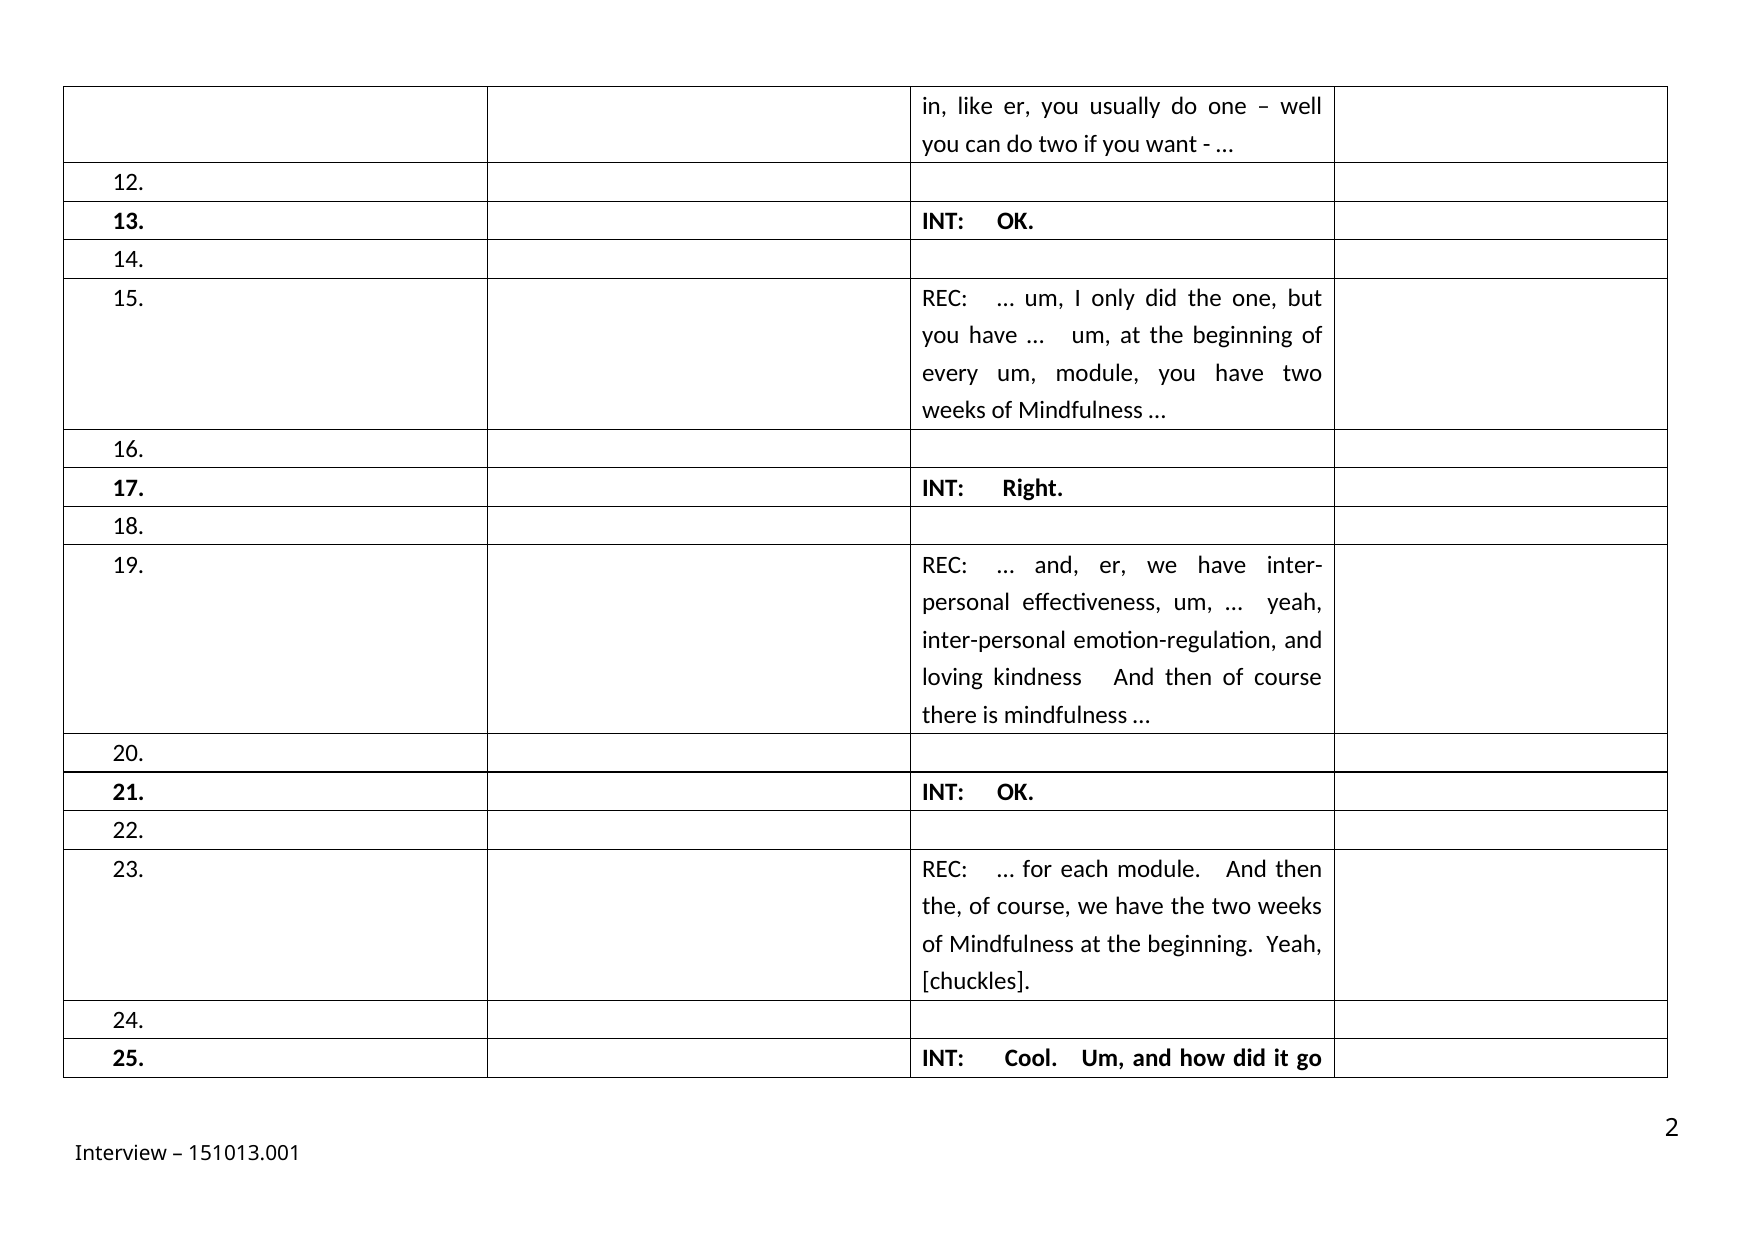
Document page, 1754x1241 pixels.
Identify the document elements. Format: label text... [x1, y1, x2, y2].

table_cell [488, 279, 910, 429]
table_cell [64, 734, 487, 771]
table_cell INT: OK. [911, 202, 1334, 239]
table_cell [488, 163, 910, 201]
table_cell [1335, 279, 1667, 429]
table_cell [64, 279, 487, 429]
table_cell [488, 507, 910, 544]
table_cell [1335, 163, 1667, 201]
table_cell [64, 507, 487, 544]
table_cell [1335, 430, 1667, 467]
table_cell [488, 1039, 910, 1077]
table_cell [64, 850, 487, 999]
table_cell [64, 163, 487, 201]
table_cell [911, 163, 1334, 201]
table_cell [911, 87, 1334, 162]
table_cell [911, 240, 1334, 278]
table_cell [488, 773, 910, 810]
table_cell [488, 1001, 910, 1038]
table_cell [64, 87, 487, 162]
table_cell [488, 468, 910, 506]
table_cell [911, 811, 1334, 848]
table_cell [1335, 1001, 1667, 1038]
table_cell [64, 773, 487, 810]
table_cell [1335, 507, 1667, 544]
table_cell [1335, 545, 1667, 733]
table_cell [911, 507, 1334, 544]
table_cell [64, 468, 487, 506]
table_cell [64, 430, 487, 467]
table_cell [1335, 202, 1667, 239]
table_cell [1335, 1039, 1667, 1077]
table_cell [1335, 240, 1667, 278]
table_cell REC: … and, er, we have inter-personal effectiveness, um, … yeah, inter-personal emotion-regulation, and loving kindness And then of course there is mindfulness … [911, 545, 1334, 733]
table_cell [488, 430, 910, 467]
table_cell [911, 1039, 1334, 1077]
table_cell INT: OK. [911, 773, 1334, 810]
table_cell [1335, 773, 1667, 810]
table_cell [1335, 734, 1667, 771]
table_cell [64, 1001, 487, 1038]
table_cell [488, 240, 910, 278]
table_cell [488, 734, 910, 771]
table_cell REC: … um, I only did the one, but you have … um, at the beginning of every um, module, you have two weeks of Mindfulness … [911, 279, 1334, 429]
table_cell [488, 545, 910, 733]
table_cell REC: … for each module. And then the, of course, we have the two weeks of Mindfulness at the beginning. Yeah, [chuckles]. [911, 850, 1334, 999]
table_cell [64, 1039, 487, 1077]
table_cell [911, 1001, 1334, 1038]
table_cell [64, 202, 487, 239]
table_cell [1335, 468, 1667, 506]
table_cell [488, 87, 910, 162]
table_cell [1335, 850, 1667, 999]
table_cell [488, 811, 910, 848]
table_cell [64, 811, 487, 848]
table_cell [1335, 87, 1667, 162]
table_cell INT: Right. [911, 468, 1334, 506]
table_cell [911, 734, 1334, 771]
table_cell [1335, 811, 1667, 848]
table_cell [911, 430, 1334, 467]
table_cell [64, 240, 487, 278]
table_cell [488, 202, 910, 239]
table_cell [488, 850, 910, 999]
table_cell [64, 545, 487, 733]
